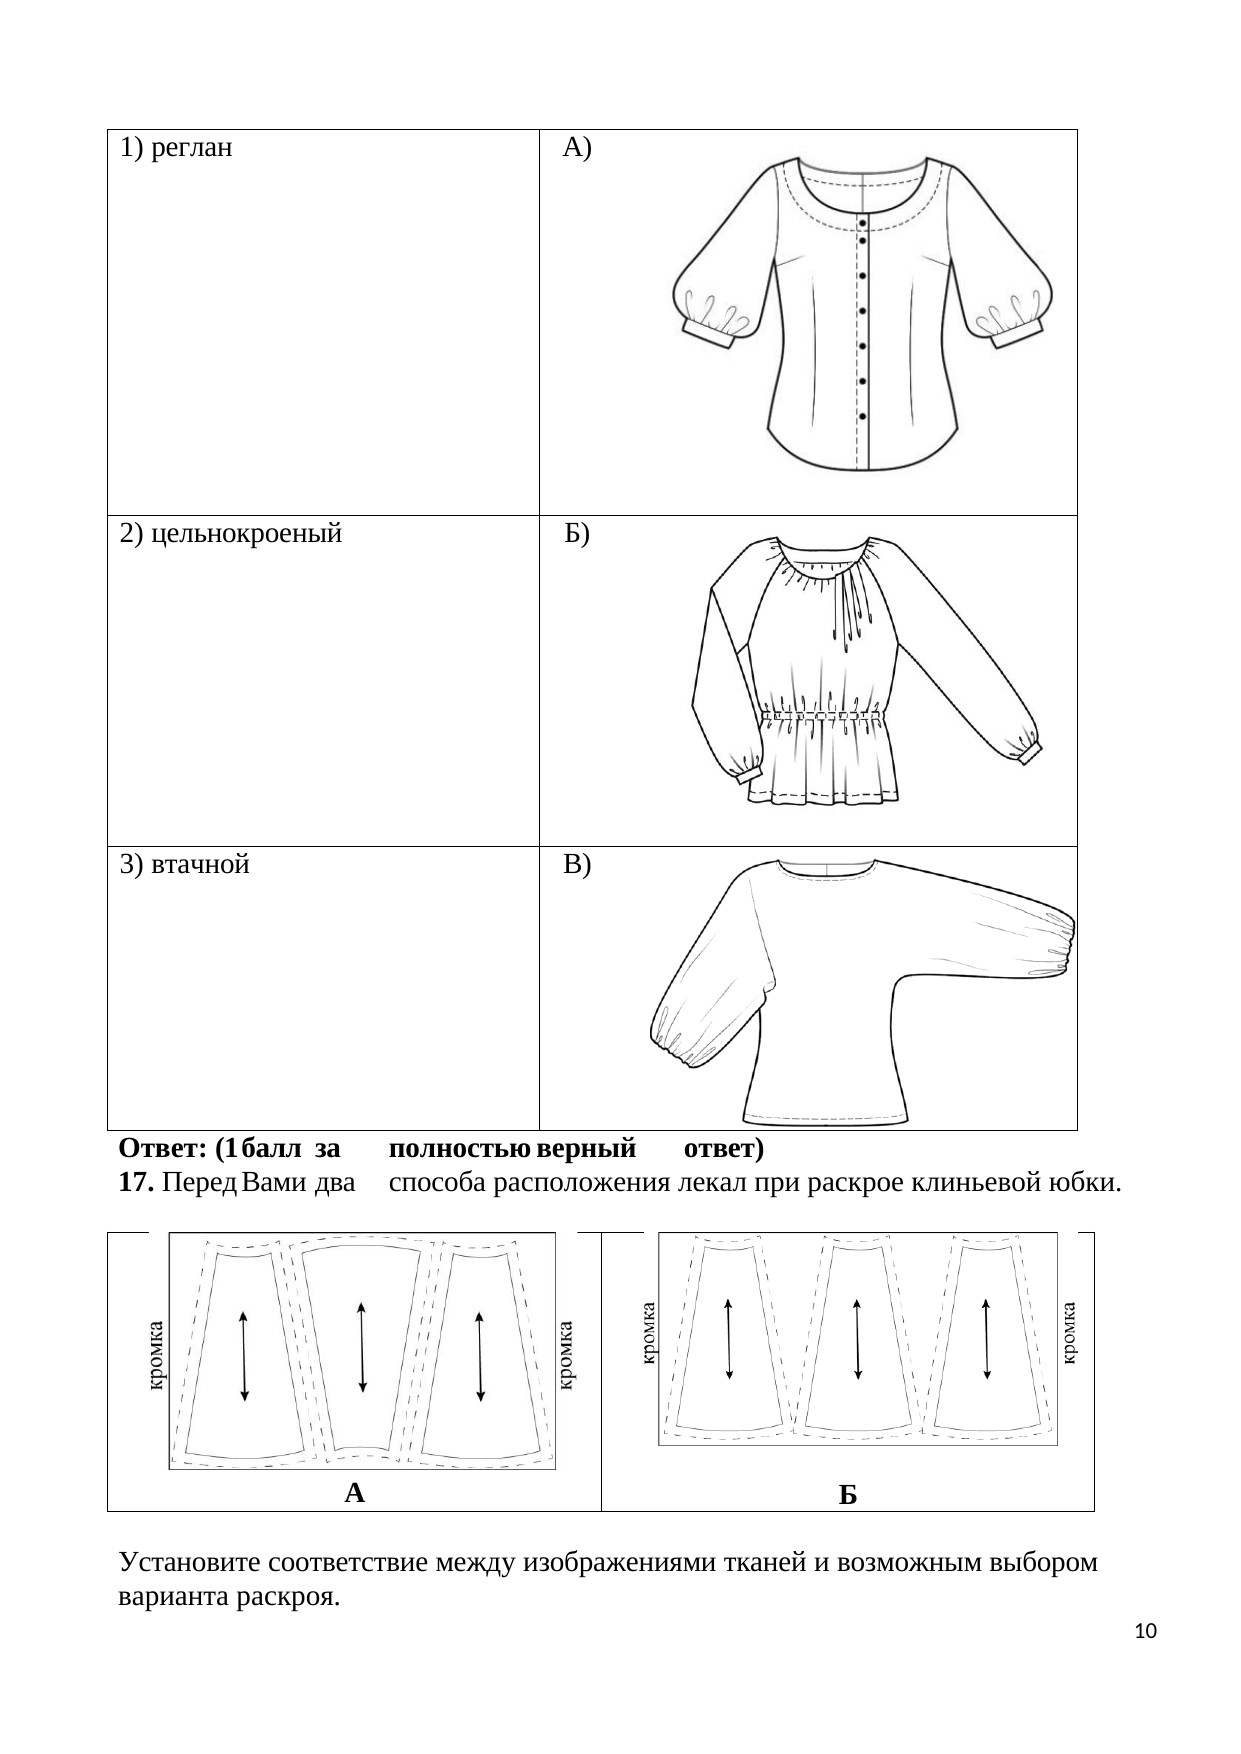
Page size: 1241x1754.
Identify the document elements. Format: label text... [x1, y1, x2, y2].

table_cell [615, 516, 1077, 846]
table_header А [108, 1233, 601, 1511]
table_cell [615, 130, 1077, 515]
table_cell 3) втачной [108, 847, 539, 1129]
table_header Б [602, 1233, 1094, 1511]
table_cell Б) [540, 516, 614, 846]
picture [686, 534, 1046, 811]
table_cell В) [540, 847, 614, 1129]
text 17. Перед Вами два способа расположения лекал при раскрое клиньевой юбки. [118, 1164, 1157, 1198]
table_cell 2) цельнокроеный [108, 516, 539, 846]
text Ответ: (1 балл за полностью верный ответ) [118, 1131, 1157, 1164]
picture [650, 858, 1076, 1127]
text Установите соответствие между изображениями тканей и возможным выбором варианта раскроя. [118, 1544, 1157, 1612]
picture [667, 146, 1055, 477]
table_cell А) [540, 130, 614, 515]
picture [644, 1232, 1079, 1446]
picture [148, 1232, 578, 1470]
table_cell [615, 847, 1077, 1129]
table_cell 1) реглан [108, 130, 539, 515]
